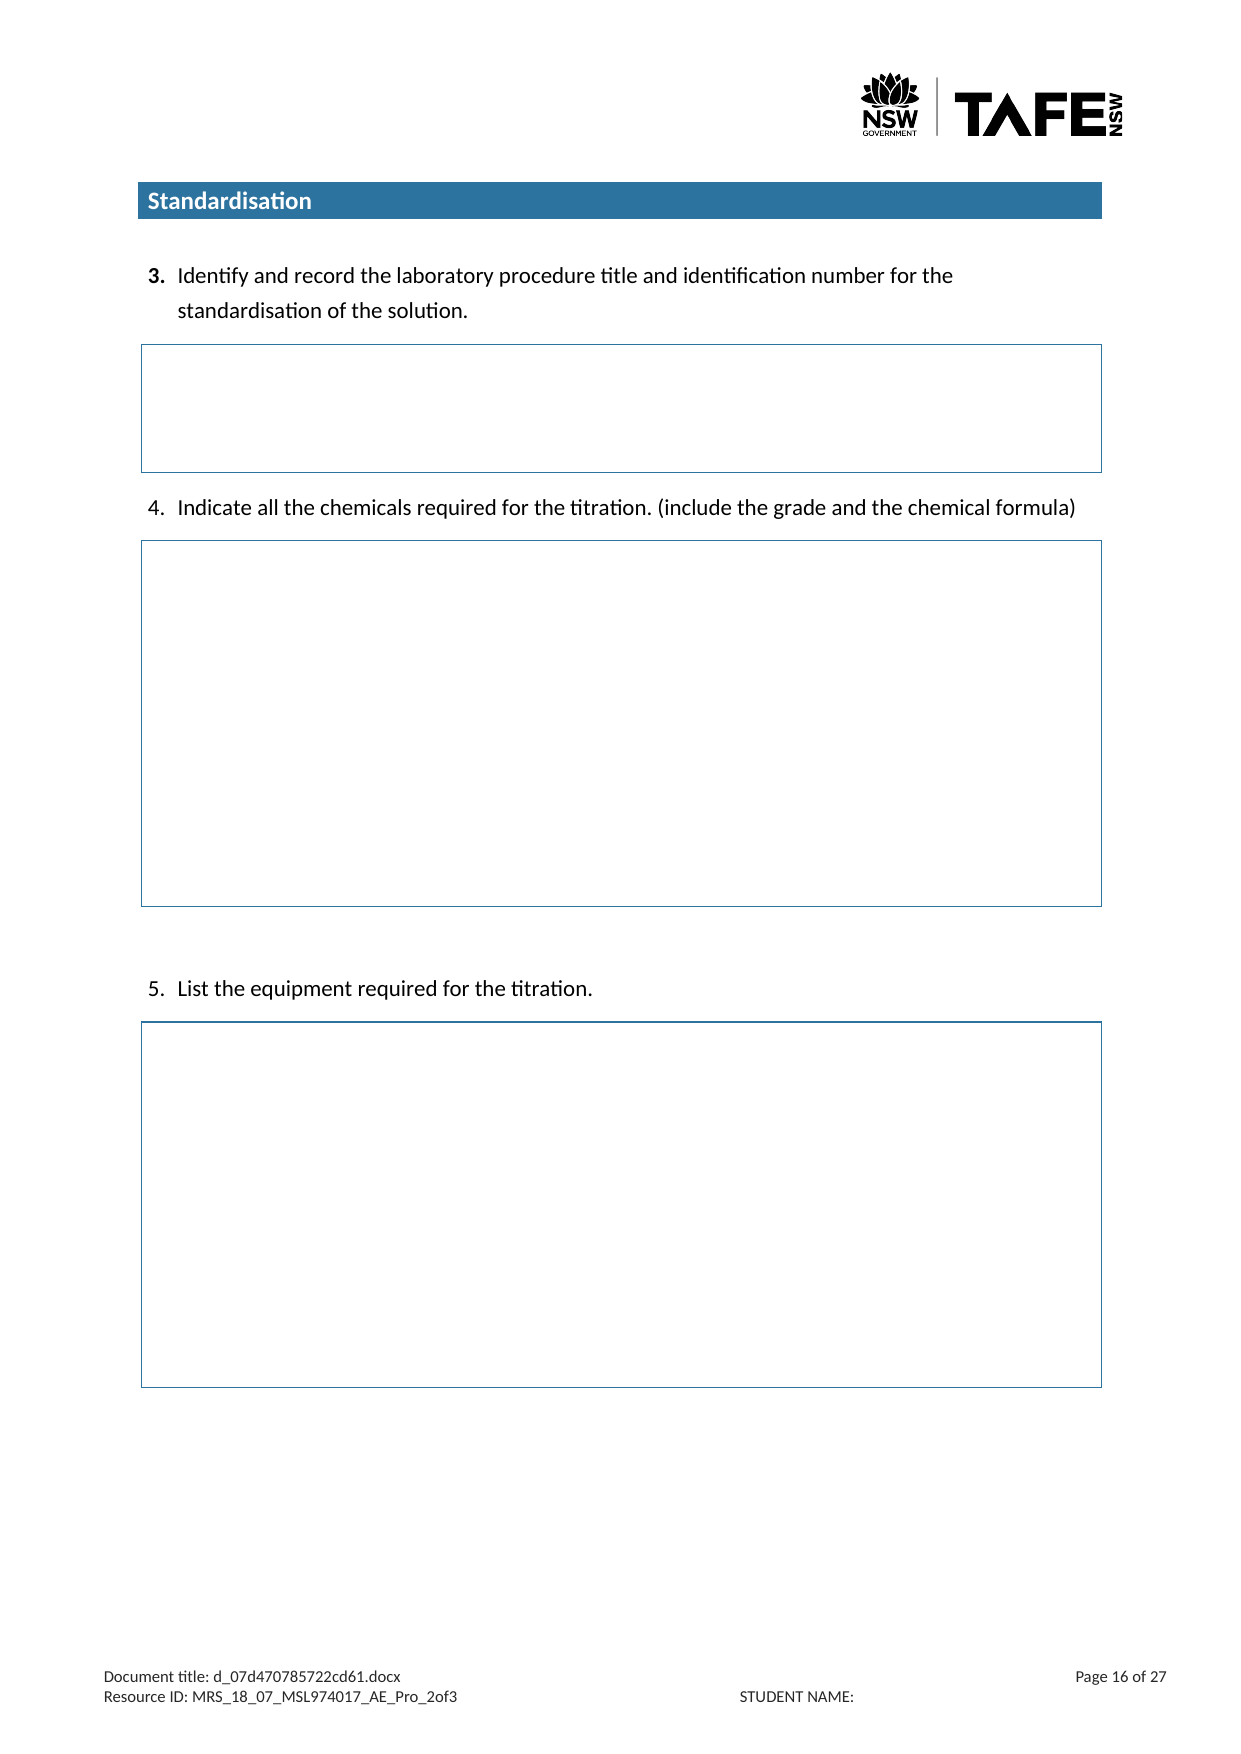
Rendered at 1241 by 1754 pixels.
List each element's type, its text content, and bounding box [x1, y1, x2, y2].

list Standardisation [139, 183, 1101, 218]
picture [861, 71, 1123, 137]
list Identify and record the laboratory procedure title and identification number for the standardisation of the solution. [148, 261, 1092, 324]
list Indicate all the chemicals required for the titration. (include the grade and the chemical formula) [148, 493, 1092, 521]
list List the equipment required for the titration. [148, 974, 1092, 1002]
